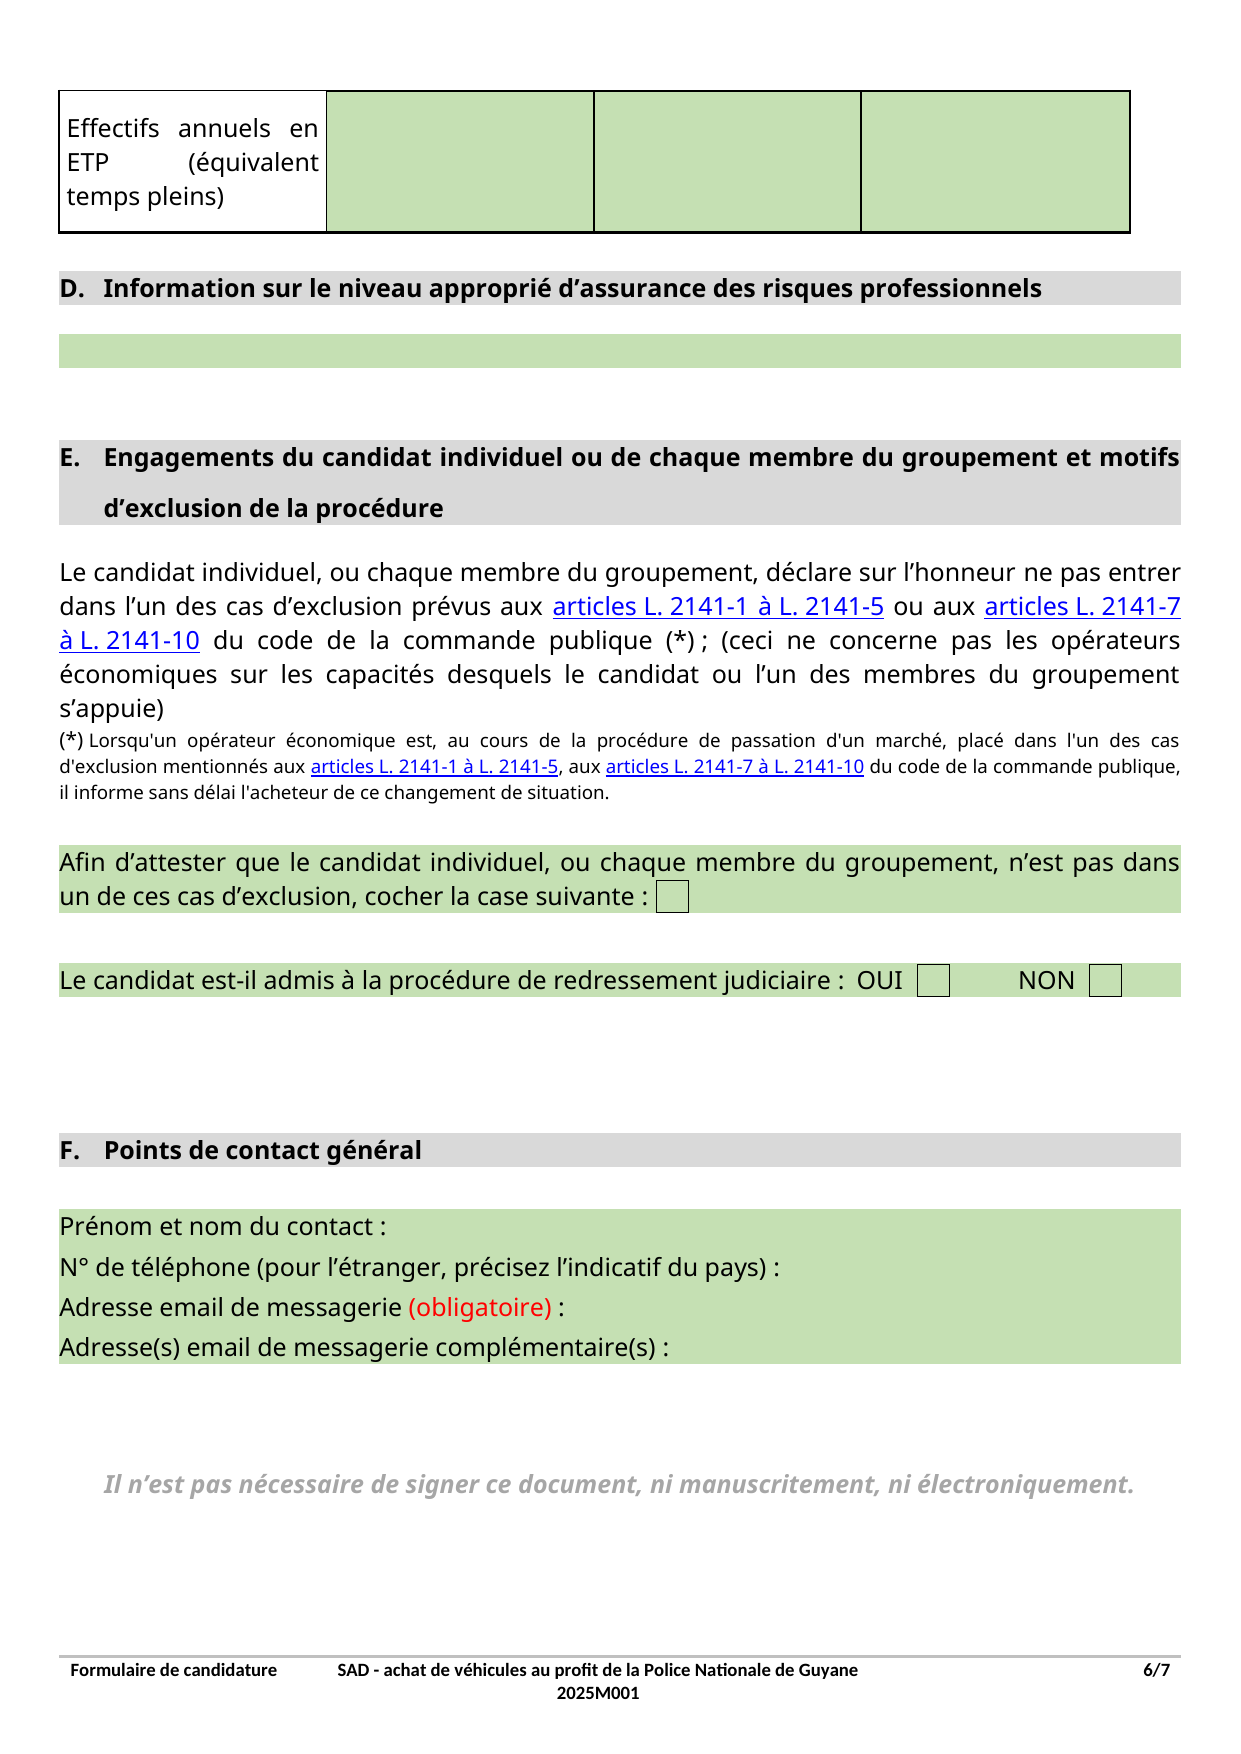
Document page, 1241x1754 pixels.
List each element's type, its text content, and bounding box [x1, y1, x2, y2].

text Le candidat individuel, ou chaque membre du groupement, déclare sur l’honneur ne pas entrer dans l’un des cas d’exclusion prévus aux articles L. 2141-1 à L. 2141-5 ou aux articles L. 2141-7 à L. 2141-10 du code de la commande publique (*) ; (ceci ne concerne pas les opérateurs économiques sur les capacités desquels le candidat ou l’un des membres du groupement s’appuie) [59, 555, 1181, 725]
text (*) Lorsqu'un opérateur économique est, au cours de la procédure de passation d'un marché, placé dans l'un des cas d'exclusion mentionnés aux articles L. 2141-1 à L. 2141-5, aux articles L. 2141-7 à L. 2141-10 du code de la commande publique, il informe sans délai l'acheteur de ce changement de situation. [59, 725, 1181, 804]
text Le candidat est-il admis à la procédure de redressement judiciaire : OUI NON [59, 963, 1181, 997]
text N° de téléphone (pour l’étranger, précisez l’indicatif du pays) : [59, 1249, 1181, 1283]
list Information sur le niveau approprié d’assurance des risques professionnels [59, 271, 1181, 305]
list Points de contact général [59, 1133, 1181, 1167]
text Adresse(s) email de messagerie complémentaire(s) : [59, 1330, 1181, 1364]
table_cell [595, 92, 860, 231]
table_cell [862, 92, 1129, 231]
text Il n’est pas nécessaire de signer ce document, ni manuscritement, ni électroniquement. [59, 1467, 1181, 1501]
list Engagements du candidat individuel ou de chaque membre du groupement et motifs d’exclusion de la procédure [59, 440, 1181, 525]
text Afin d’attester que le candidat individuel, ou chaque membre du groupement, n’est pas dans un de ces cas d’exclusion, cocher la case suivante : [59, 845, 1181, 913]
table_cell [327, 92, 593, 231]
table_cell Effectifs annuels en ETP (équivalent temps pleins) [60, 91, 326, 231]
text Adresse email de messagerie (obligatoire) : [59, 1290, 1181, 1324]
text Prénom et nom du contact : [59, 1209, 1181, 1243]
